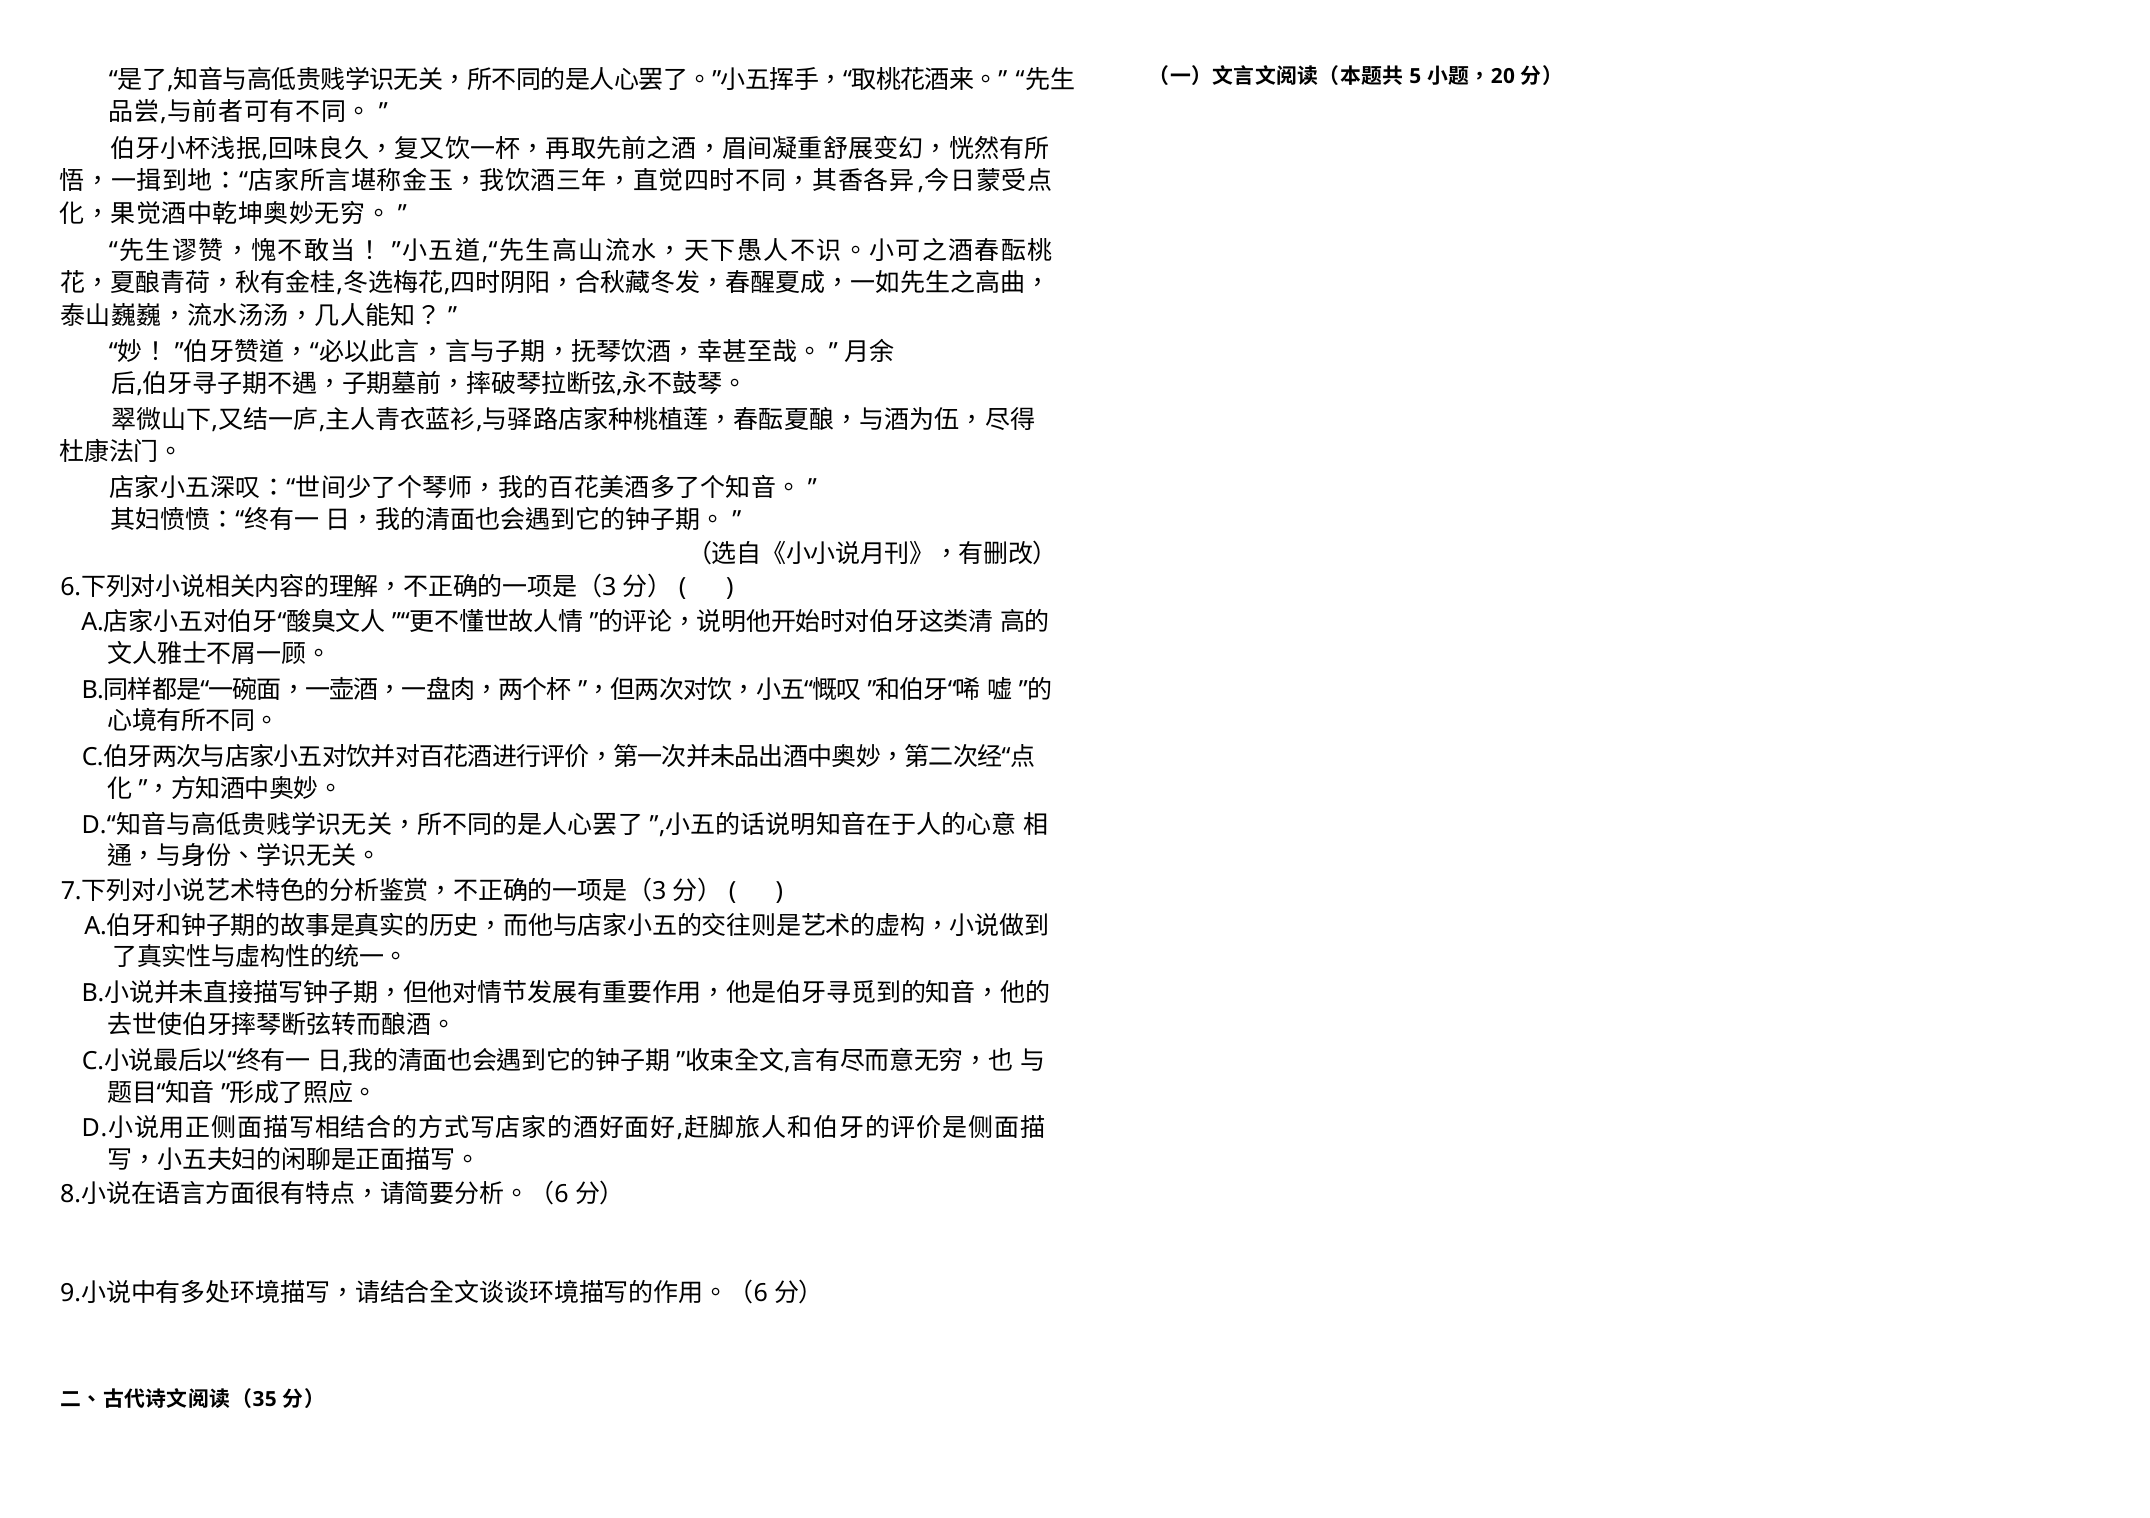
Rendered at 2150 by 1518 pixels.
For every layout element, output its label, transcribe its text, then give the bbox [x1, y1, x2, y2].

text B.小说并未直接描写钟子期，但他对情节发展有重要作用，他是伯牙寻觅到的知音，他的 去世使伯牙摔琴断弦转而酿酒。 [81, 976, 1052, 1041]
text 二、古代诗文阅读（35 分） [60, 1385, 1087, 1412]
text 7.下列对小说艺术特色的分析鉴赏，不正确的一项是（3 分） ( ) [61, 875, 1087, 906]
text B.同样都是“一碗面，一壶酒，一盘肉，两个杯 ”，但两次对饮，小五“慨叹 ”和伯牙“唏 嘘 ”的心境有所不同。 [81, 672, 1052, 737]
text （一）文言文阅读（本题共 5 小题，20 分） [1149, 63, 2100, 89]
text 其妇愤愤：“终有一 日，我的清面也会遇到它的钟子期。 ” [110, 504, 1087, 535]
text C.小说最后以“终有一 日,我的清面也会遇到它的钟子期 ”收束全文,言有尽而意无穷，也 与题目“知音 ”形成了照应。 [82, 1043, 1052, 1108]
text 6.下列对小说相关内容的理解，不正确的一项是（3 分） ( ) [60, 571, 1087, 602]
text D.小说用正侧面描写相结合的方式写店家的酒好面好,赶脚旅人和伯牙的评价是侧面描 写，小五夫妇的闲聊是正面描写。 [81, 1111, 1052, 1176]
text 9.小说中有多处环境描写，请结合全文谈谈环境描写的作用。（6 分） [60, 1277, 1087, 1308]
text D.“知音与高低贵贱学识无关，所不同的是人心罢了 ”,小五的话说明知音在于人的心意 相通，与身份、学识无关。 [81, 807, 1052, 872]
text （选自《小小说月刊》，有删改） [687, 537, 1087, 568]
text 翠微山下,又结一庐,主人青衣蓝衫,与驿路店家种桃植莲，春酝夏酿，与酒为伍，尽得 杜康法门。 [59, 402, 1052, 468]
text 店家小五深叹：“世间少了个琴师，我的百花美酒多了个知音。 ” [109, 470, 1087, 504]
text “是了,知音与高低贵贱学识无关，所不同的是人心罢了。”小五挥手，“取桃花酒来。” “先生品尝,与前者可有不同。 ” [108, 63, 1077, 128]
text 伯牙小杯浅抿,回味良久，复又饮一杯，再取先前之酒，眉间凝重舒展变幻，恍然有所 悟，一揖到地：“店家所言堪称金玉，我饮酒三年，直觉四时不同，其香各异,今日蒙受点 化，果觉酒中乾坤奥妙无穷。 ” [59, 131, 1052, 230]
text “妙！ ”伯牙赞道，“必以此言，言与子期，抚琴饮酒，幸甚至哉。 ” 月余后,伯牙寻子期不遇，子期墓前，摔破琴拉断弦,永不鼓琴。 [108, 335, 896, 399]
text C.伯牙两次与店家小五对饮并对百花酒进行评价，第一次并未品出酒中奥妙，第二次经“点 化 ”，方知酒中奥妙。 [82, 739, 1052, 804]
text 8.小说在语言方面很有特点，请简要分析。（6 分） [60, 1178, 1087, 1209]
text A.伯牙和钟子期的故事是真实的历史，而他与店家小五的交往则是艺术的虚构，小说做到 了真实性与虛构性的统一。 [84, 908, 1052, 973]
text A.店家小五对伯牙“酸臭文人 ”“更不懂世故人情 ”的评论，说明他开始时对伯牙这类清 高的文人雅士不屑一顾。 [81, 605, 1052, 669]
text “先生谬赞，愧不敢当！ ”小五道,“先生高山流水，天下愚人不识。小可之酒春酝桃 花，夏酿青荷，秋有金桂,冬选梅花,四时阴阳，合秋藏冬发，春醒夏成，一如先生之高曲， 泰山巍巍，流水汤汤，几人能知？ ” [60, 233, 1053, 332]
